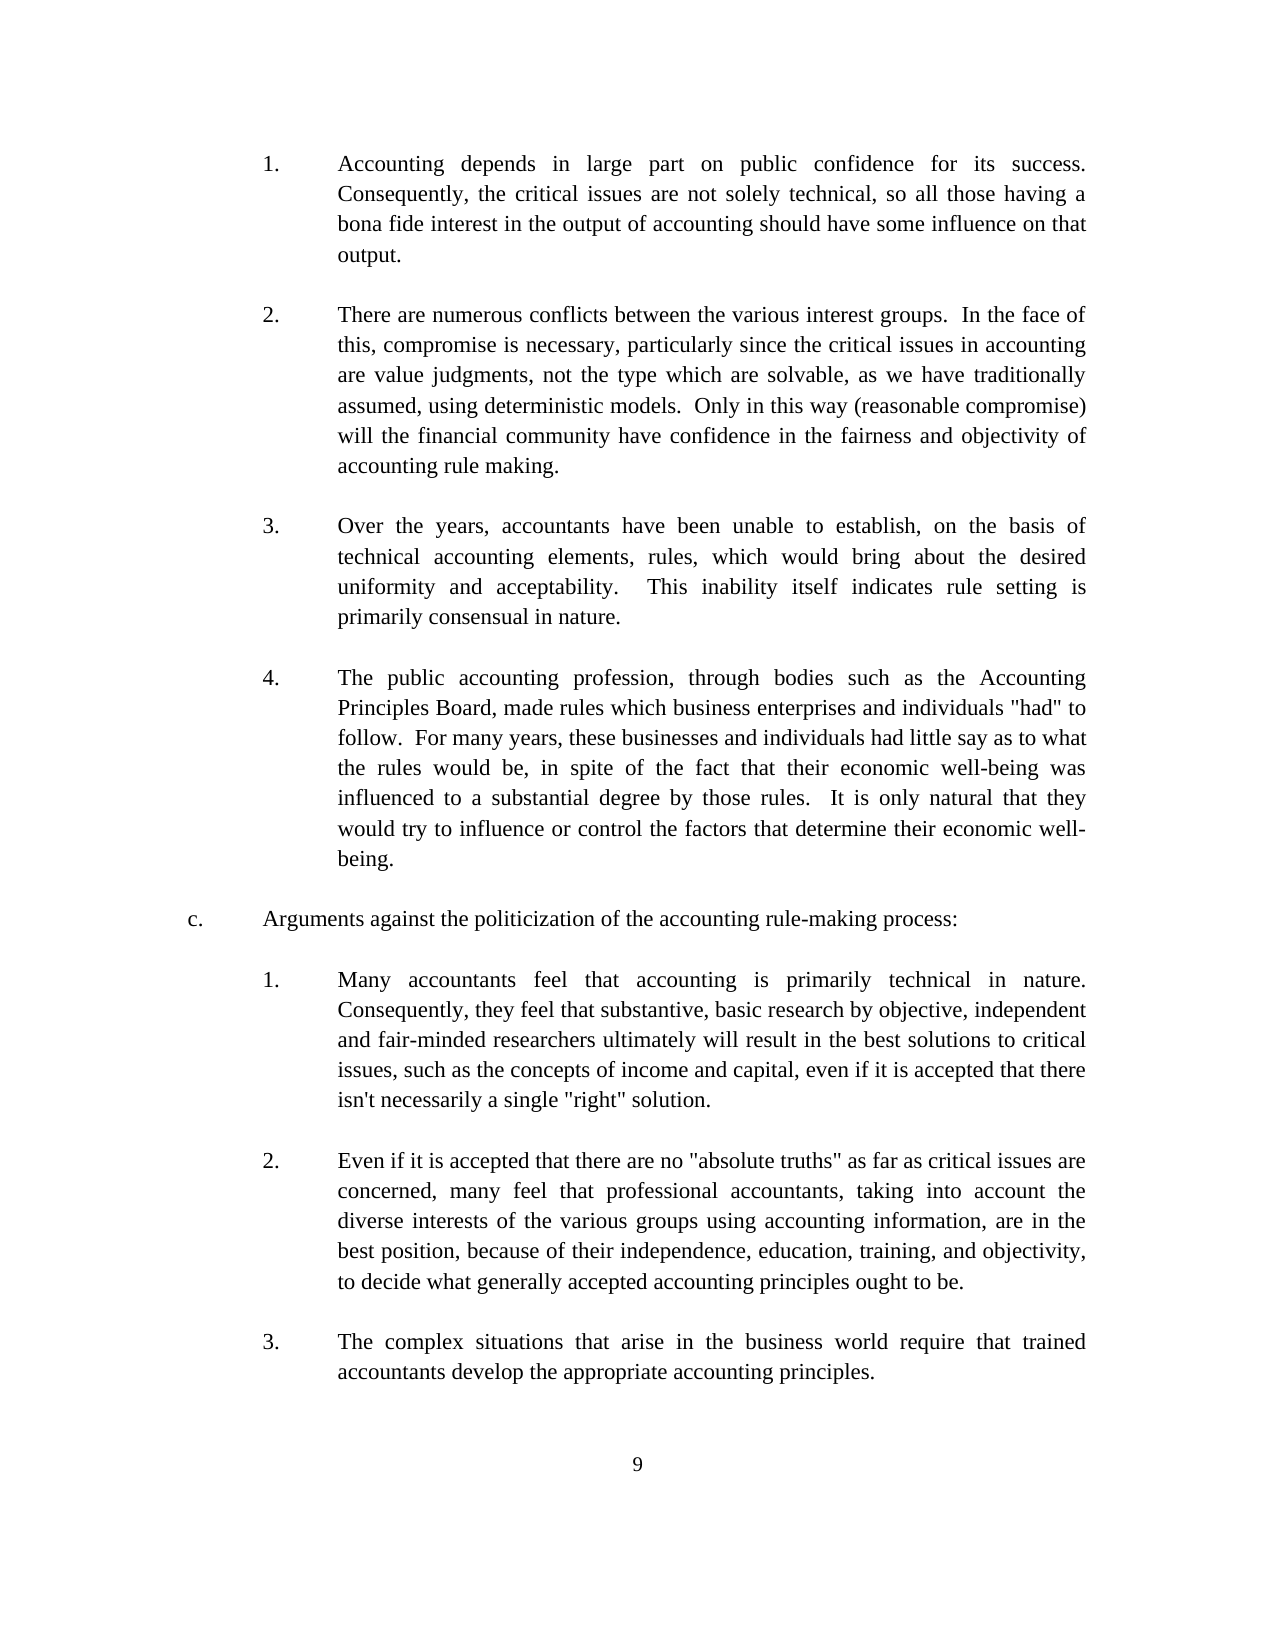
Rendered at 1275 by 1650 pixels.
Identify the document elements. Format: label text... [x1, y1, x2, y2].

text 4. The public accounting profession, through bodies such as the Accounting Principles Board, made rules which business enterprises and individuals "had" to follow. For many years, these businesses and individuals had little say as to what the rules would be, in spite of the fact that their economic well-being was influenced to a substantial degree by those rules. It is only natural that they would try to influence or control the factors that determine their economic well-being. [262, 663, 1087, 871]
text c. Arguments against the politicization of the accounting rule-making process: [187, 905, 1087, 932]
text 3. The complex situations that arise in the business world require that trained accountants develop the appropriate accounting principles. [262, 1328, 1087, 1385]
text 1. Many accountants feel that accounting is primarily technical in nature. Consequently, they feel that substantive, basic research by objective, independent and fair-minded researchers ultimately will result in the best solutions to critical issues, such as the concepts of income and capital, even if it is accepted that there isn't necessarily a single "right" solution. [262, 966, 1087, 1113]
text 2. Even if it is accepted that there are no "absolute truths" as far as critical issues are concerned, many feel that professional accountants, taking into account the diverse interests of the various groups using accounting information, are in the best position, because of their independence, education, training, and objectivity, to decide what generally accepted accounting principles ought to be. [262, 1147, 1087, 1294]
text 3. Over the years, accountants have been unable to establish, on the basis of technical accounting elements, rules, which would bring about the desired uniformity and acceptability. This inability itself indicates rule setting is primarily consensual in nature. [262, 512, 1087, 629]
text 2. There are numerous conflicts between the various interest groups. In the face of this, compromise is necessary, particularly since the critical issues in accounting are value judgments, not the type which are solvable, as we have traditionally assumed, using deterministic models. Only in this way (reasonable compromise) will the financial community have confidence in the fairness and objectivity of accounting rule making. [262, 301, 1087, 478]
text 1. Accounting depends in large part on public confidence for its success. Consequently, the critical issues are not solely technical, so all those having a bona fide interest in the output of accounting should have some influence on that output. [262, 150, 1087, 267]
